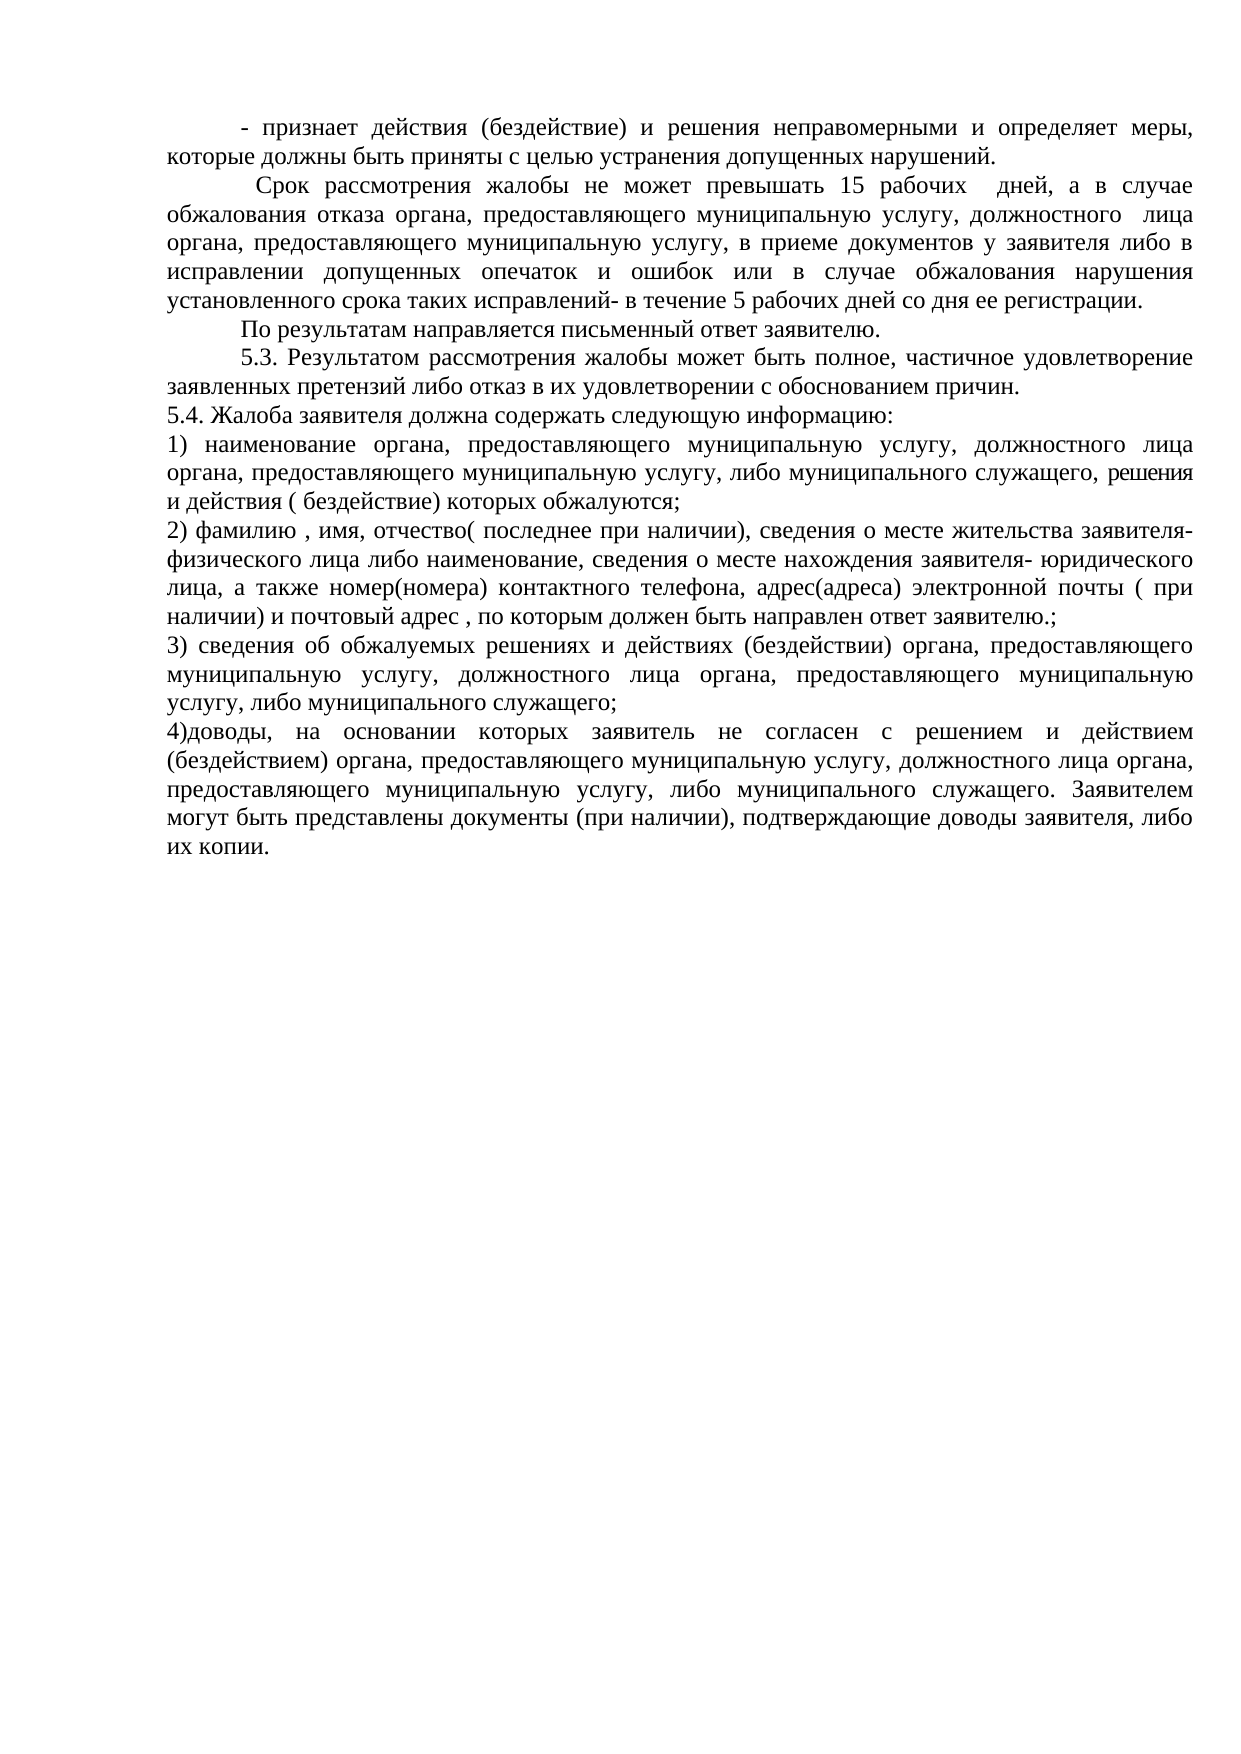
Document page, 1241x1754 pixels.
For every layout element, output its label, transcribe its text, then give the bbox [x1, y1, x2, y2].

text - признает действия (бездействие) и решения неправомерными и определяет меры, которые должны быть приняты с целью устранения допущенных нарушений. [167, 112, 1194, 170]
text 3) сведения об обжалуемых решениях и действиях (бездействии) органа, предоставляющего муниципальную услугу, должностного лица органа, предоставляющего муниципальную услугу, либо муниципального служащего; [167, 630, 1194, 716]
text 1) наименование органа, предоставляющего муниципальную услугу, должностного лица органа, предоставляющего муниципальную услугу, либо муниципального служащего, решения и действия ( бездействие) которых обжалуются; [167, 429, 1194, 515]
text 2) фамилию , имя, отчество( последнее при наличии), сведения о месте жительства заявителя-физического лица либо наименование, сведения о месте нахождения заявителя- юридического лица, а также номер(номера) контактного телефона, адрес(адреса) электронной почты ( при наличии) и почтовый адрес , по которым должен быть направлен ответ заявителю.; [167, 515, 1194, 630]
text 5.3. Результатом рассмотрения жалобы может быть полное, частичное удовлетворение заявленных претензий либо отказ в их удовлетворении с обоснованием причин. [167, 342, 1194, 400]
text 4)доводы, на основании которых заявитель не согласен с решением и действием (бездействием) органа, предоставляющего муниципальную услугу, должностного лица органа, предоставляющего муниципальную услугу, либо муниципального служащего. Заявителем могут быть представлены документы (при наличии), подтверждающие доводы заявителя, либо их копии. [167, 716, 1194, 860]
text Срок рассмотрения жалобы не может превышать 15 рабочих дней, а в случае обжалования отказа органа, предоставляющего муниципальную услугу, должностного лица органа, предоставляющего муниципальную услугу, в приеме документов у заявителя либо в исправлении допущенных опечаток и ошибок или в случае обжалования нарушения установленного срока таких исправлений- в течение 5 рабочих дней со дня ее регистрации. [167, 170, 1194, 314]
text 5.4. Жалоба заявителя должна содержать следующую информацию: [167, 400, 1194, 429]
text По результатам направляется письменный ответ заявителю. [167, 314, 1194, 342]
